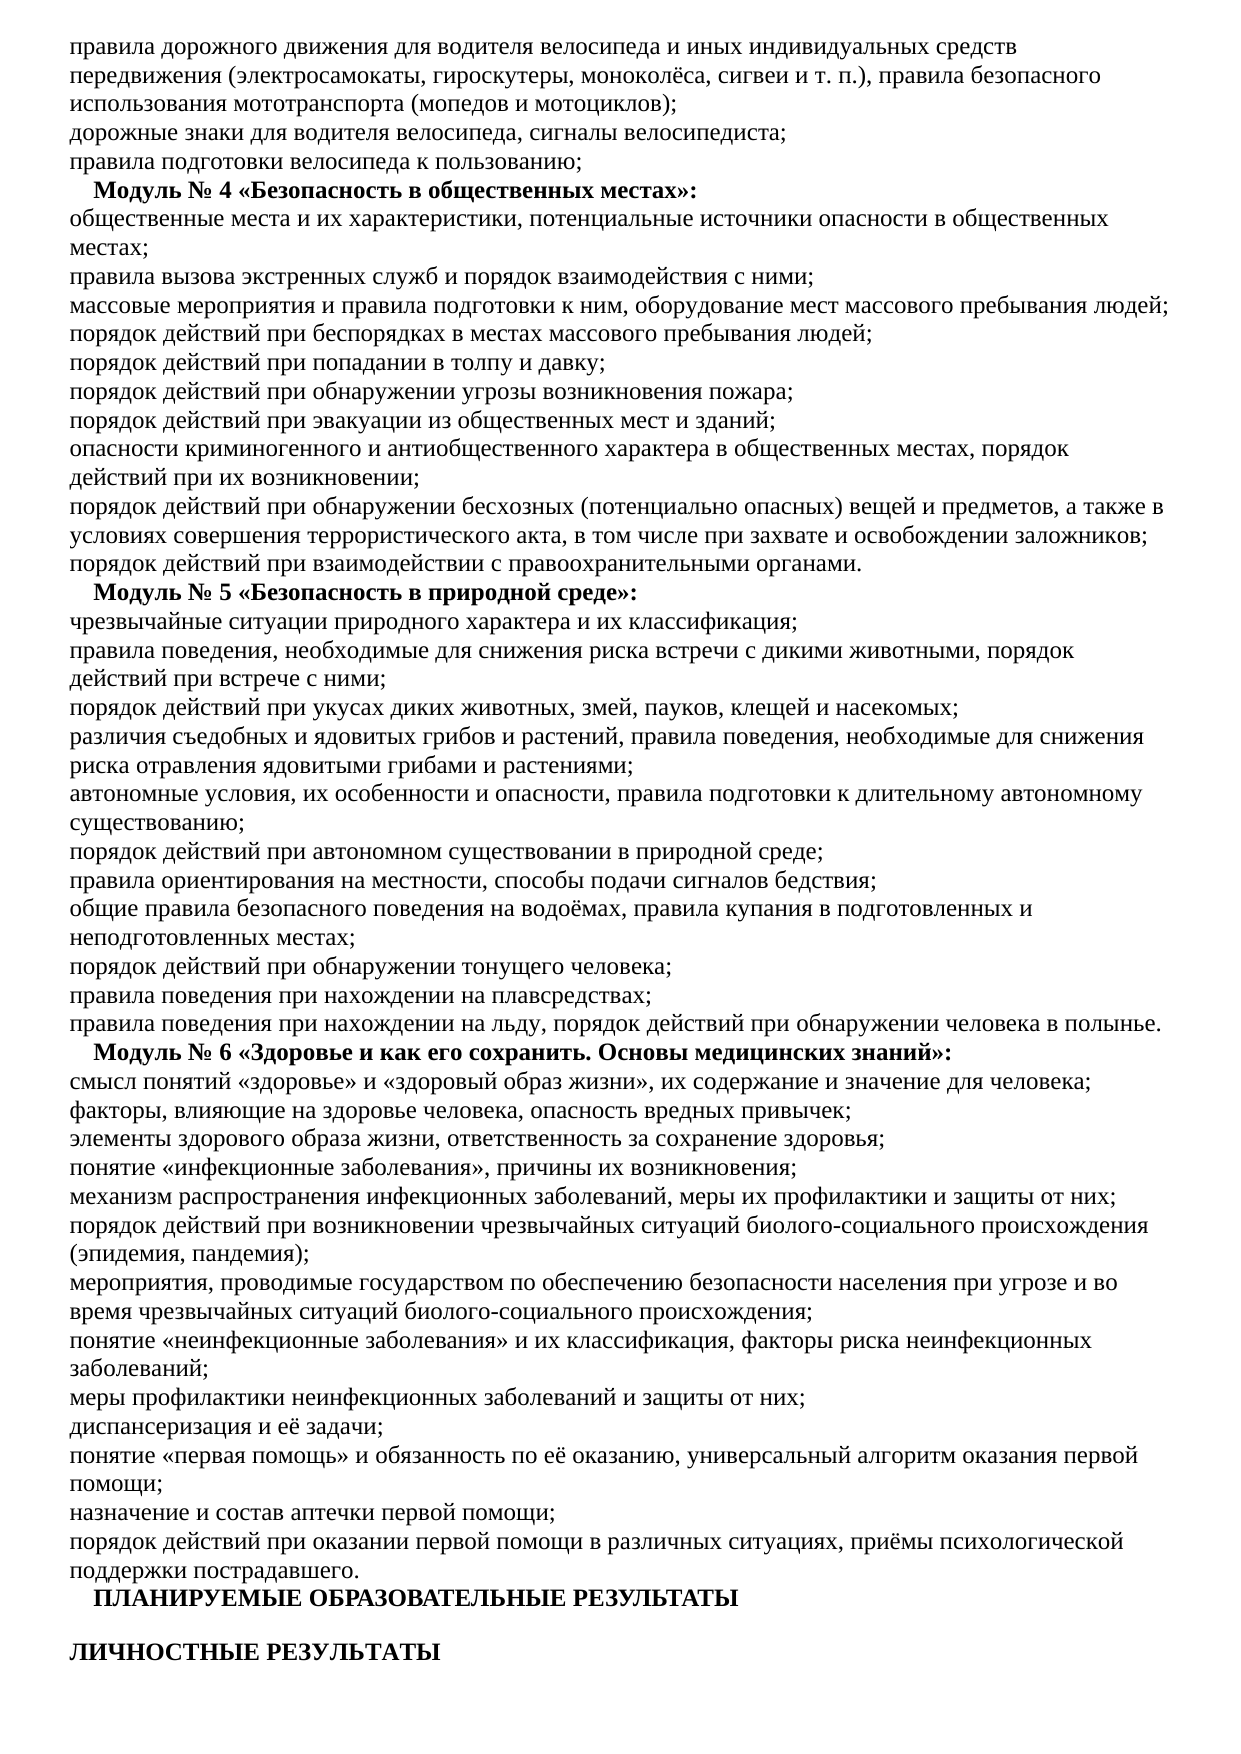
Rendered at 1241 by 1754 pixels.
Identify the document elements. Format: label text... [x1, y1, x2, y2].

text меры профилактики неинфекционных заболеваний и защиты от них; [69, 1382, 1172, 1411]
text механизм распространения инфекционных заболеваний, меры их профилактики и защиты от них; [69, 1181, 1172, 1210]
text порядок действий при оказании первой помощи в различных ситуациях, приёмы психологической поддержки пострадавшего. [69, 1526, 1172, 1583]
text мероприятия, проводимые государством по обеспечению безопасности населения при угрозе и во время чрезвычайных ситуаций биолого-социального происхождения; [69, 1267, 1172, 1325]
text чрезвычайные ситуации природного характера и их классификация; [69, 606, 1172, 635]
text правила поведения, необходимые для снижения риска встречи с дикими животными, порядок действий при встрече с ними; [69, 635, 1172, 692]
text правила поведения при нахождении на плавсредствах; [69, 980, 1172, 1008]
text понятие «инфекционные заболевания», причины их возникновения; [69, 1152, 1172, 1181]
text Модуль № 4 «Безопасность в общественных местах»: [69, 175, 1172, 203]
text автономные условия, их особенности и опасности, правила подготовки к длительному автономному существованию; [69, 778, 1172, 836]
text порядок действий при взаимодействии с правоохранительными органами. [69, 548, 1172, 577]
text элементы здорового образа жизни, ответственность за сохранение здоровья; [69, 1123, 1172, 1152]
text факторы, влияющие на здоровье человека, опасность вредных привычек; [69, 1095, 1172, 1123]
text различия съедобных и ядовитых грибов и растений, правила поведения, необходимые для снижения риска отравления ядовитыми грибами и растениями; [69, 721, 1172, 778]
text понятие «первая помощь» и обязанность по её оказанию, универсальный алгоритм оказания первой помощи; [69, 1440, 1172, 1497]
text правила вызова экстренных служб и порядок взаимодействия с ними; [69, 261, 1172, 290]
text порядок действий при автономном существовании в природной среде; [69, 836, 1172, 865]
text правила подготовки велосипеда к пользованию; [69, 146, 1172, 175]
text общие правила безопасного поведения на водоёмах, правила купания в подготовленных и неподготовленных местах; [69, 893, 1172, 951]
text смысл понятий «здоровье» и «здоровый образ жизни», их содержание и значение для человека; [69, 1066, 1172, 1095]
text правила ориентирования на местности, способы подачи сигналов бедствия; [69, 865, 1172, 893]
text назначение и состав аптечки первой помощи; [69, 1497, 1172, 1526]
text диспансеризация и её задачи; [69, 1411, 1172, 1440]
text понятие «неинфекционные заболевания» и их классификация, факторы риска неинфекционных заболеваний; [69, 1325, 1172, 1382]
text общественные места и их характеристики, потенциальные источники опасности в общественных местах; [69, 203, 1172, 261]
text Модуль № 6 «Здоровье и как его сохранить. Основы медицинских знаний»: [69, 1037, 1172, 1066]
text дорожные знаки для водителя велосипеда, сигналы велосипедиста; [69, 117, 1172, 146]
text порядок действий при обнаружении угрозы возникновения пожара; [69, 376, 1172, 405]
text ПЛАНИРУЕМЫЕ ОБРАЗОВАТЕЛЬНЫЕ РЕЗУЛЬТАТЫ [69, 1583, 1172, 1612]
text порядок действий при эвакуации из общественных мест и зданий; [69, 405, 1172, 433]
text правила поведения при нахождении на льду, порядок действий при обнаружении человека в полынье. [69, 1008, 1172, 1037]
text опасности криминогенного и антиобщественного характера в общественных местах, порядок действий при их возникновении; [69, 433, 1172, 491]
text Модуль № 5 «Безопасность в природной среде»: [69, 577, 1172, 606]
text порядок действий при возникновении чрезвычайных ситуаций биолого-социального происхождения (эпидемия, пандемия); [69, 1210, 1172, 1267]
text порядок действий при обнаружении бесхозных (потенциально опасных) вещей и предметов, а также в условиях совершения террористического акта, в том числе при захвате и освобождении заложников; [69, 491, 1172, 548]
text ЛИЧНОСТНЫЕ РЕЗУЛЬТАТЫ [69, 1637, 1172, 1666]
text правила дорожного движения для водителя велосипеда и иных индивидуальных средств передвижения (электросамокаты, гироскутеры, моноколёса, сигвеи и т. п.), правила безопасного использования мототранспорта (мопедов и мотоциклов); [69, 31, 1172, 117]
text порядок действий при обнаружении тонущего человека; [69, 951, 1172, 980]
text порядок действий при беспорядках в местах массового пребывания людей; [69, 318, 1172, 347]
text порядок действий при попадании в толпу и давку; [69, 347, 1172, 376]
text массовые мероприятия и правила подготовки к ним, оборудование мест массового пребывания людей; [69, 290, 1172, 318]
text порядок действий при укусах диких животных, змей, пауков, клещей и насекомых; [69, 692, 1172, 721]
